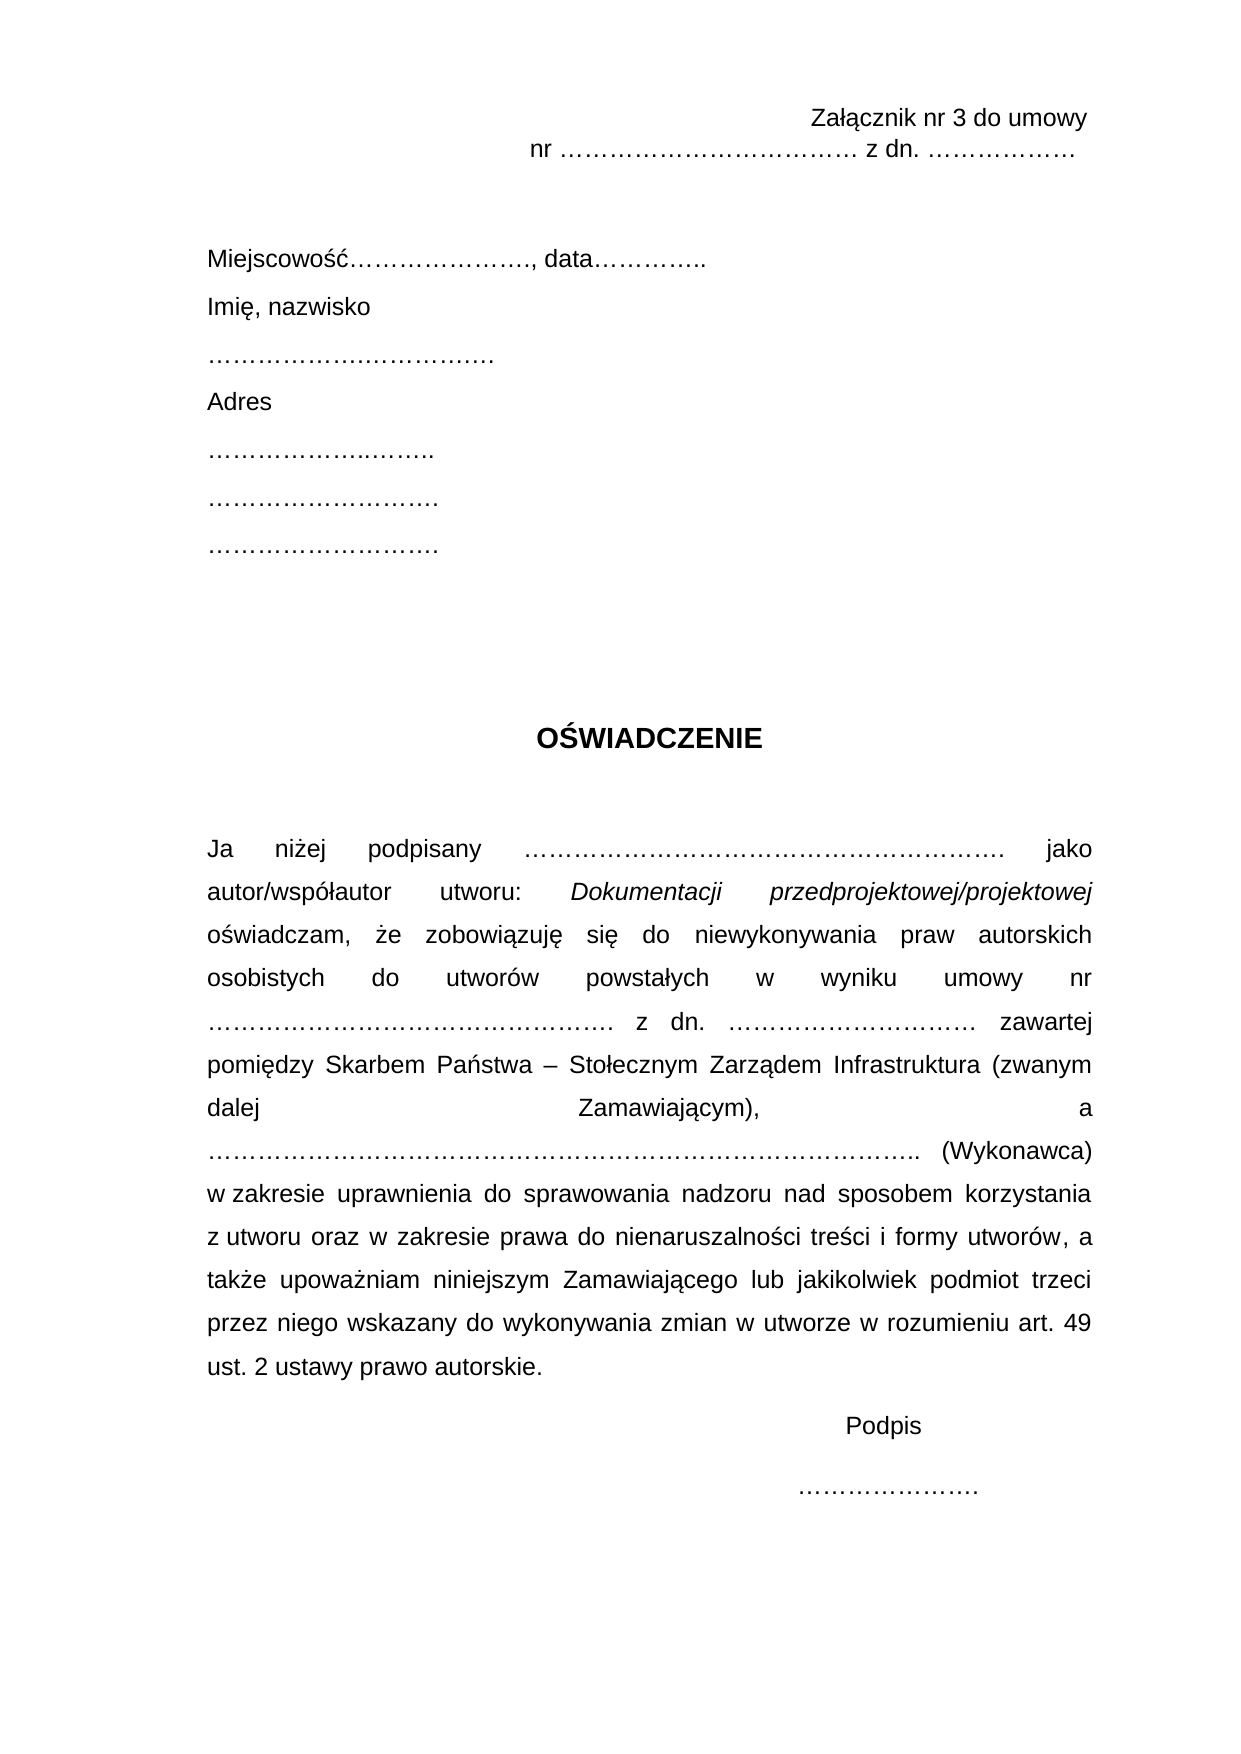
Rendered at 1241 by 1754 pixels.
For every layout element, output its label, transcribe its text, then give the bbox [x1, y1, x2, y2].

text ………………………. [207, 531, 1093, 559]
text …………………. [797, 1471, 1093, 1500]
text OŚWIADCZENIE [207, 721, 1093, 755]
text nr ……………………………… z dn. ……………… [428, 134, 1093, 194]
text Podpis [207, 1411, 1093, 1440]
text ……………….………….… [207, 340, 1093, 368]
text Miejscowość…………………., data………….. [207, 244, 1093, 273]
text ………………..…….. [207, 435, 1093, 464]
text ………………………. [207, 483, 1093, 512]
text Załącznik nr 3 do umowy [797, 103, 1093, 132]
text Ja niżej podpisany …………………………………………………. jako autor/współautor utworu: Dokumentacji przedprojektowej/projektowej oświadczam, że zobowiązuję się do niewykonywania praw autorskich osobistych do utworów powstałych w wyniku umowy nr …………………………………………. z dn. ………………………… zawartej pomiędzy Skarbem Państwa – Stołecznym Zarządem Infrastruktura (zwanym dalej Zamawiającym), a ………………………………………………………………………….. (Wykonawca) w zakresie uprawnienia do sprawowania nadzoru nad sposobem korzystania z utworu oraz w zakresie prawa do nienaruszalności treści i formy utworów, a także upoważniam niniejszym Zamawiającego lub jakikolwiek podmiot trzeci przez niego wskazany do wykonywania zmian w utworze w rozumieniu art. 49 ust. 2 ustawy prawo autorskie. [207, 834, 1093, 1380]
text Imię, nazwisko [207, 292, 1093, 321]
text Adres [207, 387, 1093, 416]
